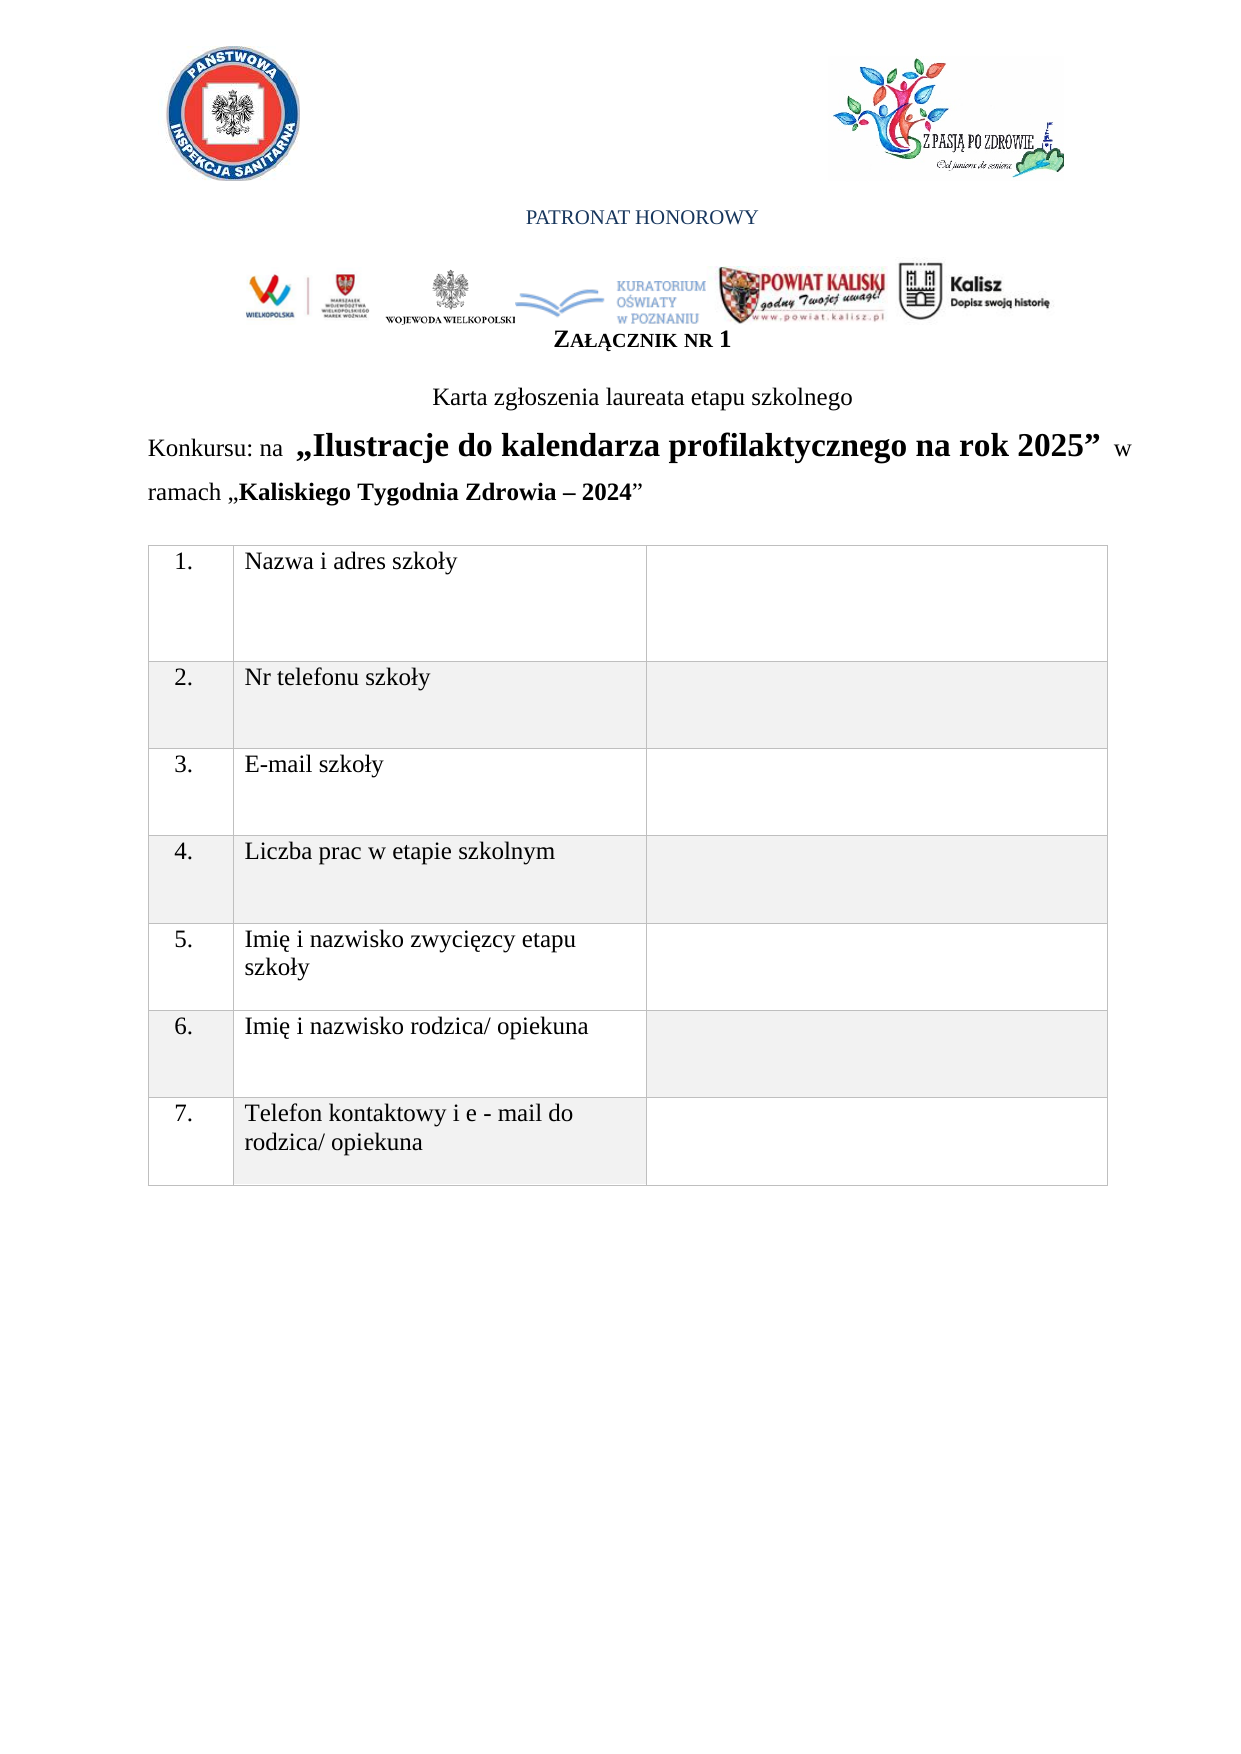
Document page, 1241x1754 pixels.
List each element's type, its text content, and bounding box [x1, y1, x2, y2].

table_cell Imię i nazwisko zwycięzcy etapu szkoły [234, 924, 646, 1010]
table_header [647, 546, 1107, 661]
table_cell Nr telefonu szkoły [234, 662, 646, 748]
picture [157, 46, 300, 181]
table_header Nazwa i adres szkoły [234, 546, 646, 661]
table_cell [149, 1098, 233, 1184]
text Konkursu: na „Ilustracje do kalendarza profilaktycznego na rok 2025” w ramach „Kaliskiego Tygodnia Zdrowia – 2024” [148, 425, 1137, 506]
text PATRONAT HONOROWY [148, 205, 1137, 229]
table_cell [647, 1098, 1107, 1184]
table_cell [149, 836, 233, 923]
table_cell [647, 836, 1107, 923]
table_cell [149, 924, 233, 1010]
picture [230, 257, 1055, 325]
table_cell Telefon kontaktowy i e - mail do rodzica/ opiekuna [234, 1098, 646, 1184]
table_cell [647, 749, 1107, 835]
table_cell [149, 1011, 233, 1097]
table_cell [647, 662, 1107, 748]
table_cell [149, 749, 233, 835]
table_cell E-mail szkoły [234, 749, 646, 835]
text Załącznik nr 1 [148, 324, 1137, 353]
table_cell [149, 662, 233, 748]
picture [827, 56, 1064, 181]
table_cell [647, 924, 1107, 1010]
text Karta zgłoszenia laureata etapu szkolnego [148, 382, 1137, 410]
table_cell Imię i nazwisko rodzica/ opiekuna [234, 1011, 646, 1097]
table_cell [647, 1011, 1107, 1097]
table_cell Liczba prac w etapie szkolnym [234, 836, 646, 923]
table_header [149, 546, 233, 661]
